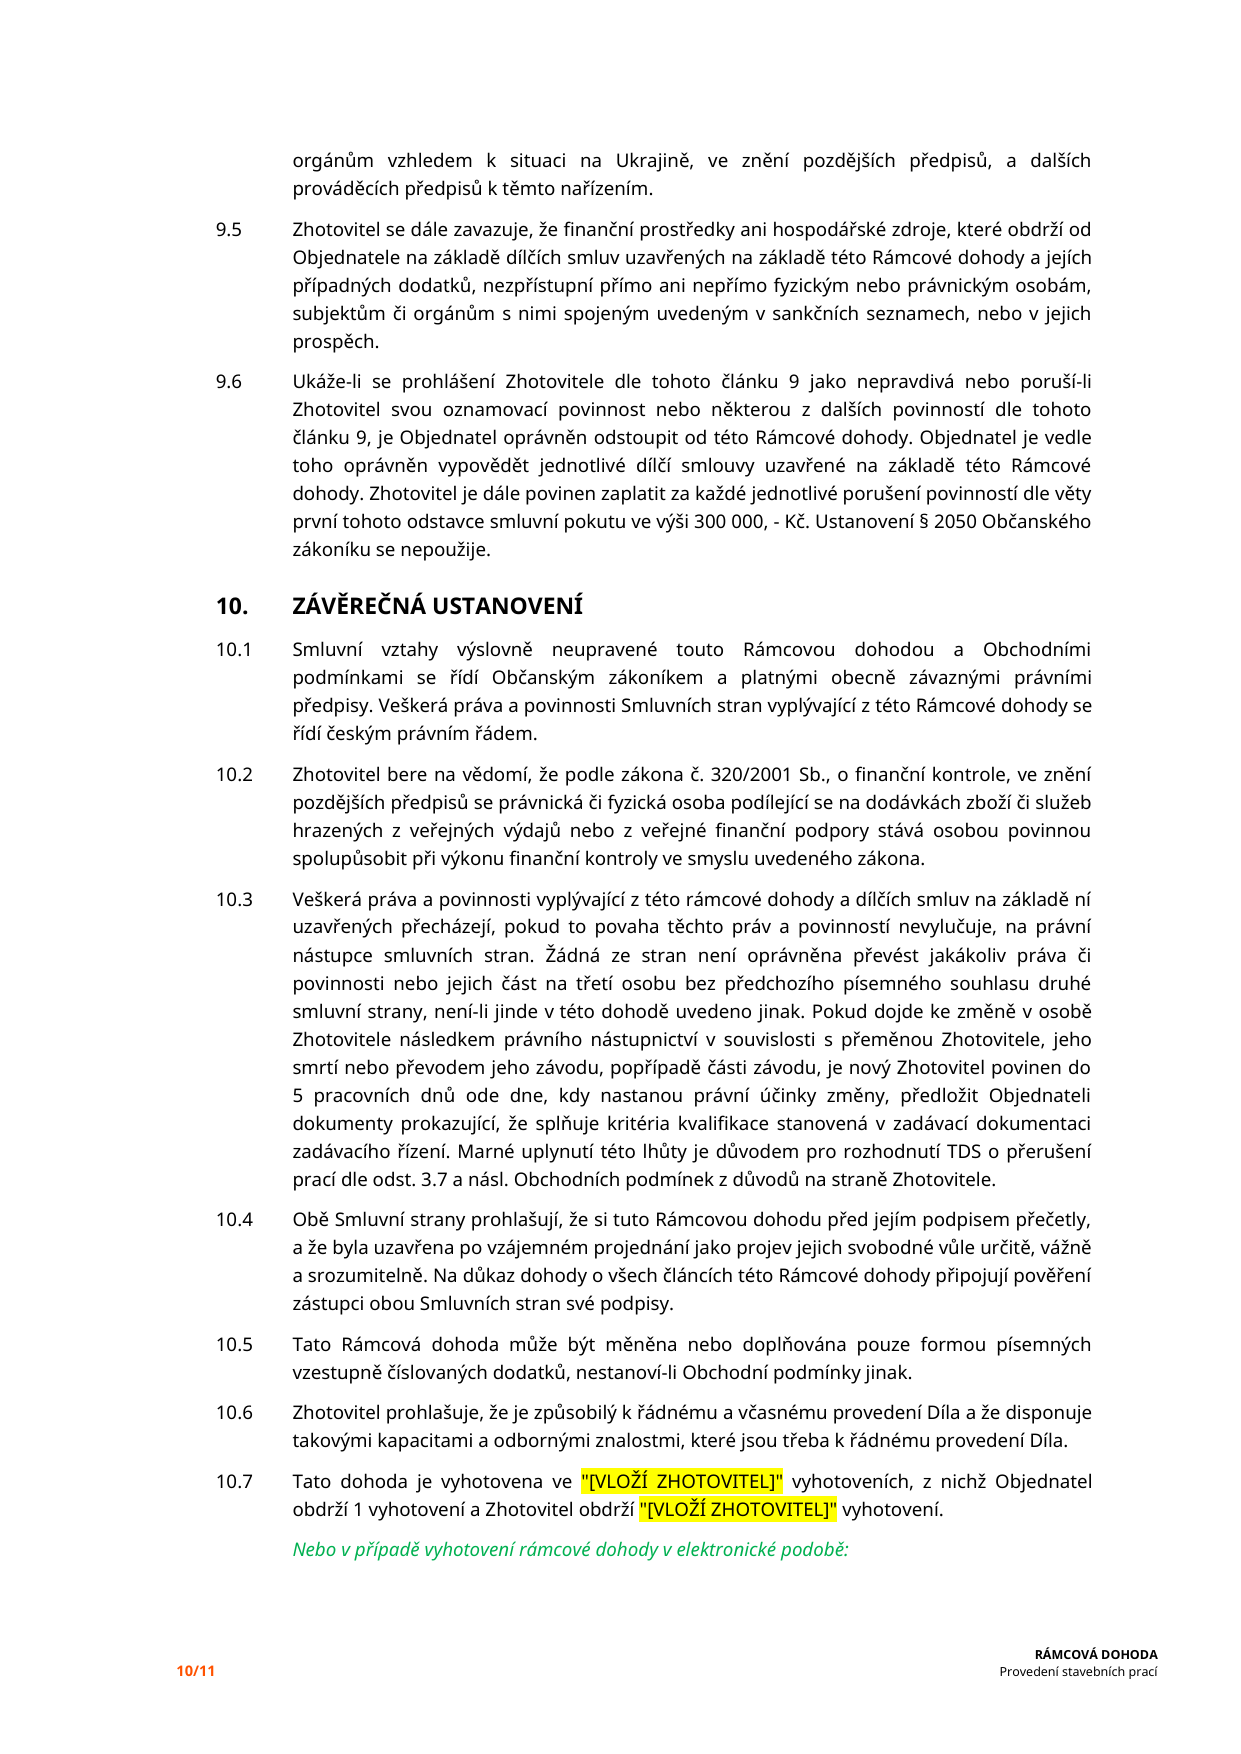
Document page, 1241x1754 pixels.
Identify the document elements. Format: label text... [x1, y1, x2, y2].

text Zhotovitel prohlašuje, že je způsobilý k řádnému a včasnému provedení Díla a že disponuje takovými kapacitami a odbornými znalostmi, které jsou třeba k řádnému provedení Díla. [216, 1400, 1093, 1453]
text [216, 147, 1093, 201]
text Zhotovitel bere na vědomí, že podle zákona č. 320/2001 Sb., o finanční kontrole, ve znění pozdějších předpisů se právnická či fyzická osoba podílející se na dodávkách zboží či služeb hrazených z veřejných výdajů nebo z veřejné finanční podpory stává osobou povinnou spolupůsobit při výkonu finanční kontroly ve smyslu uvedeného zákona. [216, 761, 1093, 871]
text Zhotovitel se dále zavazuje, že finanční prostředky ani hospodářské zdroje, které obdrží od Objednatele na základě dílčích smluv uzavřených na základě této Rámcové dohody a jejích případných dodatků, nezpřístupní přímo ani nepřímo fyzickým nebo právnickým osobám, subjektům či orgánům s nimi spojeným uvedeným v sankčních seznamech, nebo v jejich prospěch. [216, 216, 1093, 354]
text Tato dohoda je vyhotovena ve "[VLOŽÍ ZHOTOVITEL]" vyhotoveních, z nichž Objednatel obdrží 1 vyhotovení a Zhotovitel obdrží "[VLOŽÍ ZHOTOVITEL]" vyhotovení. [216, 1468, 1093, 1522]
text Ukáže-li se prohlášení Zhotovitele dle tohoto článku 9 jako nepravdivá nebo poruší-li Zhotovitel svou oznamovací povinnost nebo některou z dalších povinností dle tohoto článku 9, je Objednatel oprávněn odstoupit od této Rámcové dohody. Objednatel je vedle toho oprávněn vypovědět jednotlivé dílčí smlouvy uzavřené na základě této Rámcové dohody. Zhotovitel je dále povinen zaplatit za každé jednotlivé porušení povinností dle věty první tohoto odstavce smluvní pokutu ve výši 300 000, - Kč. Ustanovení § 2050 Občanského zákoníku se nepoužije. [216, 369, 1093, 562]
text Veškerá práva a povinnosti vyplývající z této rámcové dohody a dílčích smluv na základě ní uzavřených přecházejí, pokud to povaha těchto práv a povinností nevylučuje, na právní nástupce smluvních stran. Žádná ze stran není oprávněna převést jakákoliv práva či povinnosti nebo jejich část na třetí osobu bez předchozího písemného souhlasu druhé smluvní strany, není-li jinde v této dohodě uvedeno jinak. Pokud dojde ke změně v osobě Zhotovitele následkem právního nástupnictví v souvislosti s přeměnou Zhotovitele, jeho smrtí nebo převodem jeho závodu, popřípadě části závodu, je nový Zhotovitel povinen do 5 pracovních dnů ode dne, kdy nastanou právní účinky změny, předložit Objednateli dokumenty prokazující, že splňuje kritéria kvalifikace stanovená v zadávací dokumentaci zadávacího řízení. Marné uplynutí této lhůty je důvodem pro rozhodnutí TDS o přerušení prací dle odst. 3.7 a násl. Obchodních podmínek z důvodů na straně Zhotovitele. [216, 886, 1093, 1192]
text Obě Smluvní strany prohlašují, že si tuto Rámcovou dohodu před jejím podpisem přečetly, a že byla uzavřena po vzájemném projednání jako projev jejich svobodné vůle určitě, vážně a srozumitelně. Na důkaz dohody o všech článcích této Rámcové dohody připojují pověření zástupci obou Smluvních stran své podpisy. [216, 1207, 1093, 1316]
text Smluvní vztahy výslovně neupravené touto Rámcovou dohodou a Obchodními podmínkami se řídí Občanským zákoníkem a platnými obecně závaznými právními předpisy. Veškerá práva a povinnosti Smluvních stran vyplývající z této Rámcové dohody se řídí českým právním řádem. [216, 637, 1093, 746]
text Tato Rámcová dohoda může být měněna nebo doplňována pouze formou písemných vzestupně číslovaných dodatků, nestanoví-li Obchodní podmínky jinak. [216, 1331, 1093, 1385]
text ZÁVĚREČNÁ USTANOVENÍ [216, 590, 1093, 621]
list Nebo v případě vyhotovení rámcové dohody v elektronické podobě: [292, 1537, 1093, 1562]
